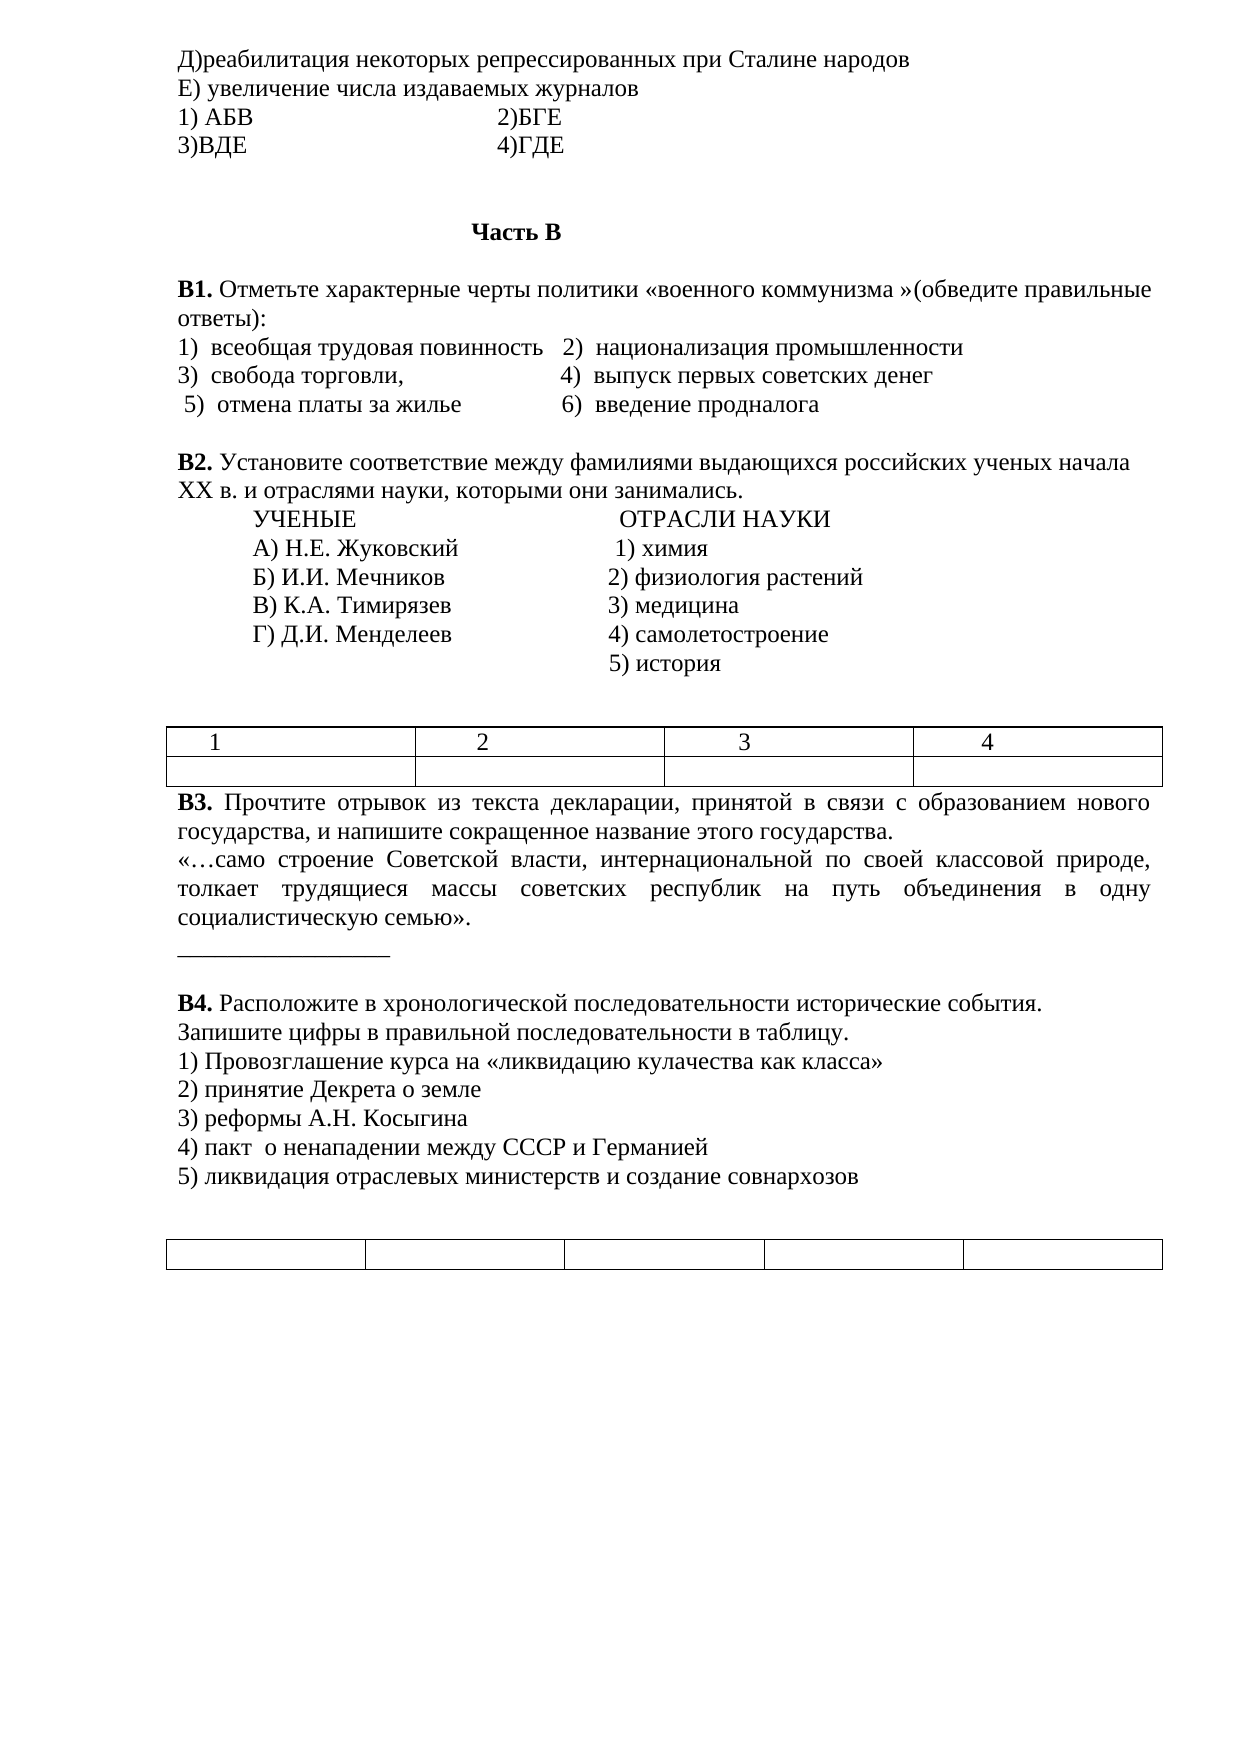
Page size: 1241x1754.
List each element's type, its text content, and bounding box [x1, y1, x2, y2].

text 3)ВДЕ 4)ГДЕ [177, 131, 1152, 159]
text В2. Установите соответствие между фамилиями выдающихся российских ученых начала ХХ в. и отраслями науки, которыми они занимались. [177, 447, 1152, 504]
list В) К.А. Тимирязев 3) медицина [252, 591, 1152, 619]
list А) Н.Е. Жуковский 1) химия [252, 533, 1152, 562]
text Е) увеличение числа издаваемых журналов [177, 73, 1152, 102]
text _________________ [177, 931, 1152, 959]
list Г) Д.И. Менделеев 4) самолетостроение [252, 619, 1152, 648]
text В4. Расположите в хронологической последовательности исторические события. Запишите цифры в правильной последовательности в таблицу. [177, 988, 1152, 1046]
table_header [167, 1240, 365, 1269]
table_header [366, 1240, 564, 1269]
table_header 4 [914, 728, 1162, 756]
table_header 2 [416, 728, 664, 756]
table_header 1 [167, 728, 415, 756]
text 5) отмена платы за жилье 6) введение продналога [177, 389, 1152, 418]
table_header 3 [665, 728, 913, 756]
table_cell [914, 757, 1162, 786]
text 3) реформы А.Н. Косыгина [177, 1103, 1152, 1132]
text 1) АБВ 2)БГЕ [177, 102, 1152, 131]
list Б) И.И. Мечников 2) физиология растений [252, 562, 1152, 591]
text 1) всеобщая трудовая повинность 2) национализация промышленности [177, 332, 1152, 361]
text Часть В [177, 217, 1152, 246]
text Д)реабилитация некоторых репрессированных при Сталине народов [177, 44, 1152, 73]
table_cell [416, 757, 664, 786]
table_cell [665, 757, 913, 786]
text 2) принятие Декрета о земле [177, 1074, 1152, 1103]
text 5) ликвидация отраслевых министерств и создание совнархозов [177, 1161, 1152, 1189]
text 1) Провозглашение курса на «ликвидацию кулачества как класса» [177, 1046, 1152, 1074]
list УЧЕНЫЕ ОТРАСЛИ НАУКИ [252, 504, 1152, 533]
table_header [565, 1240, 764, 1269]
table_header [964, 1240, 1162, 1269]
text В3. Прочтите отрывок из текста декларации, принятой в связи с образованием нового государства, и напишите сокращенное название этого государства. [177, 787, 1152, 844]
text В1. Отметьте характерные черты политики «военного коммунизма »(обведите правильные ответы): [177, 274, 1152, 332]
list 5) история [252, 648, 1152, 677]
table_cell [167, 757, 415, 786]
text 3) свобода торговли, 4) выпуск первых советских денег [177, 361, 1152, 389]
text «…само строение Советской власти, интернациональной по своей классовой природе, толкает трудящиеся массы советских республик на путь объединения в одну социалистическую семью». [177, 844, 1152, 931]
text 4) пакт о ненападении между СССР и Германией [177, 1132, 1152, 1161]
table_header [765, 1240, 963, 1269]
